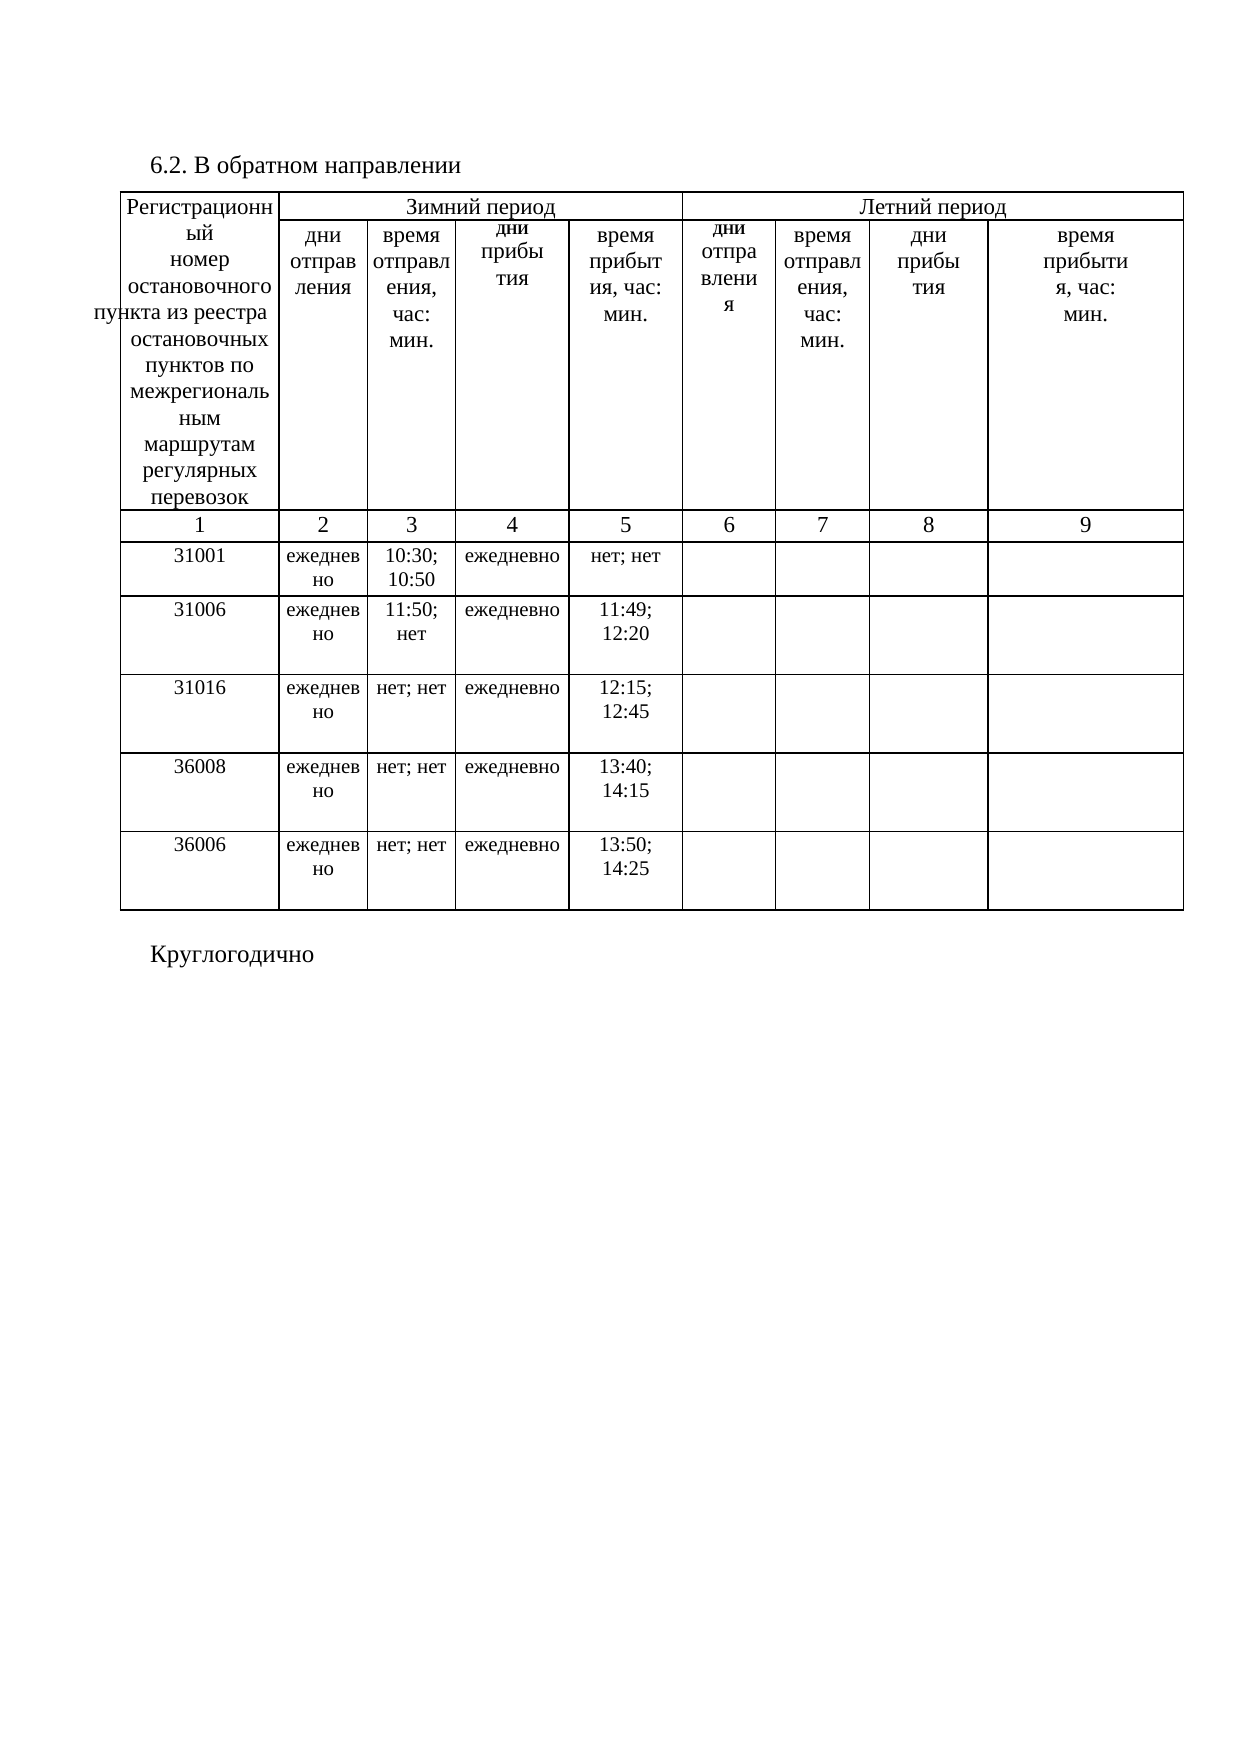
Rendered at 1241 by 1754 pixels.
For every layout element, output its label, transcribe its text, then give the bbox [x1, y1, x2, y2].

table_header Зимний период [280, 193, 682, 219]
table_cell нет; нет [368, 832, 455, 909]
table_cell время отправл ения, час: мин. [368, 221, 455, 509]
table_cell 2 [280, 511, 367, 541]
table_cell 5 [570, 511, 682, 541]
table_cell [776, 543, 869, 595]
table_cell нет; нет [368, 675, 455, 752]
table_cell 9 [989, 511, 1183, 541]
table_cell [683, 675, 775, 752]
table_cell 12:15; 12:45 [570, 675, 682, 752]
table_cell [989, 543, 1183, 595]
table_cell время прибыт ия, час: мин. [570, 221, 682, 509]
table_cell ежедневно [456, 754, 568, 831]
table_cell 4 [456, 511, 568, 541]
table_cell [683, 597, 775, 674]
table_header Летний период [683, 193, 1183, 219]
table_cell [683, 543, 775, 595]
table_cell ежедневно [456, 675, 568, 752]
text 6.2. В обратном направлении [150, 150, 1090, 179]
table_cell 3 [368, 511, 455, 541]
table_cell 36008 [121, 754, 278, 831]
table_cell [870, 543, 987, 595]
table_header Регистрационный номер остановочного пункта из реестра остановочных пунктов по межрегиональным маршрутам регулярных перевозок [121, 193, 278, 509]
table_cell [870, 754, 987, 831]
table_cell 11:50; нет [368, 597, 455, 674]
table_cell [776, 675, 869, 752]
table_cell [776, 597, 869, 674]
table_cell дни прибы тия [870, 221, 987, 509]
table_cell [989, 597, 1183, 674]
table_cell 7 [776, 511, 869, 541]
table_cell время отправл ения, час: мин. [776, 221, 869, 509]
table_cell 31001 [121, 543, 278, 595]
table_cell [776, 754, 869, 831]
table_cell нет; нет [368, 754, 455, 831]
table_cell [870, 832, 987, 909]
table_cell 1 [121, 511, 278, 541]
table_cell ежедневно [456, 832, 568, 909]
table_cell ежедневно [456, 597, 568, 674]
table_cell [989, 675, 1183, 752]
table_cell [870, 597, 987, 674]
table_cell 10:30; 10:50 [368, 543, 455, 595]
table_cell 36006 [121, 832, 278, 909]
table_cell время прибыти я, час: мин. [989, 221, 1183, 509]
table_cell ежедневно [280, 754, 367, 831]
table_cell ежедневно [280, 597, 367, 674]
table_cell 11:49; 12:20 [570, 597, 682, 674]
table_cell ДНИ отпра влени я [683, 221, 775, 509]
table_cell [776, 832, 869, 909]
table_cell ежедневно [280, 543, 367, 595]
table_cell ежедневно [280, 675, 367, 752]
table_cell нет; нет [570, 543, 682, 595]
table_cell [989, 832, 1183, 909]
table_cell [870, 675, 987, 752]
table_cell 31006 [121, 597, 278, 674]
table_cell [989, 754, 1183, 831]
table_cell 13:50; 14:25 [570, 832, 682, 909]
text Круглогодично [150, 939, 1090, 968]
table_cell [683, 754, 775, 831]
table_cell 8 [870, 511, 987, 541]
table_cell ежедневно [456, 543, 568, 595]
table_cell 31016 [121, 675, 278, 752]
table_cell ежедневно [280, 832, 367, 909]
table_cell дни отправ ления [280, 221, 367, 509]
table_cell 13:40; 14:15 [570, 754, 682, 831]
table_cell ДНИ прибы тия [456, 221, 568, 509]
table_cell 6 [683, 511, 775, 541]
table_cell [683, 832, 775, 909]
